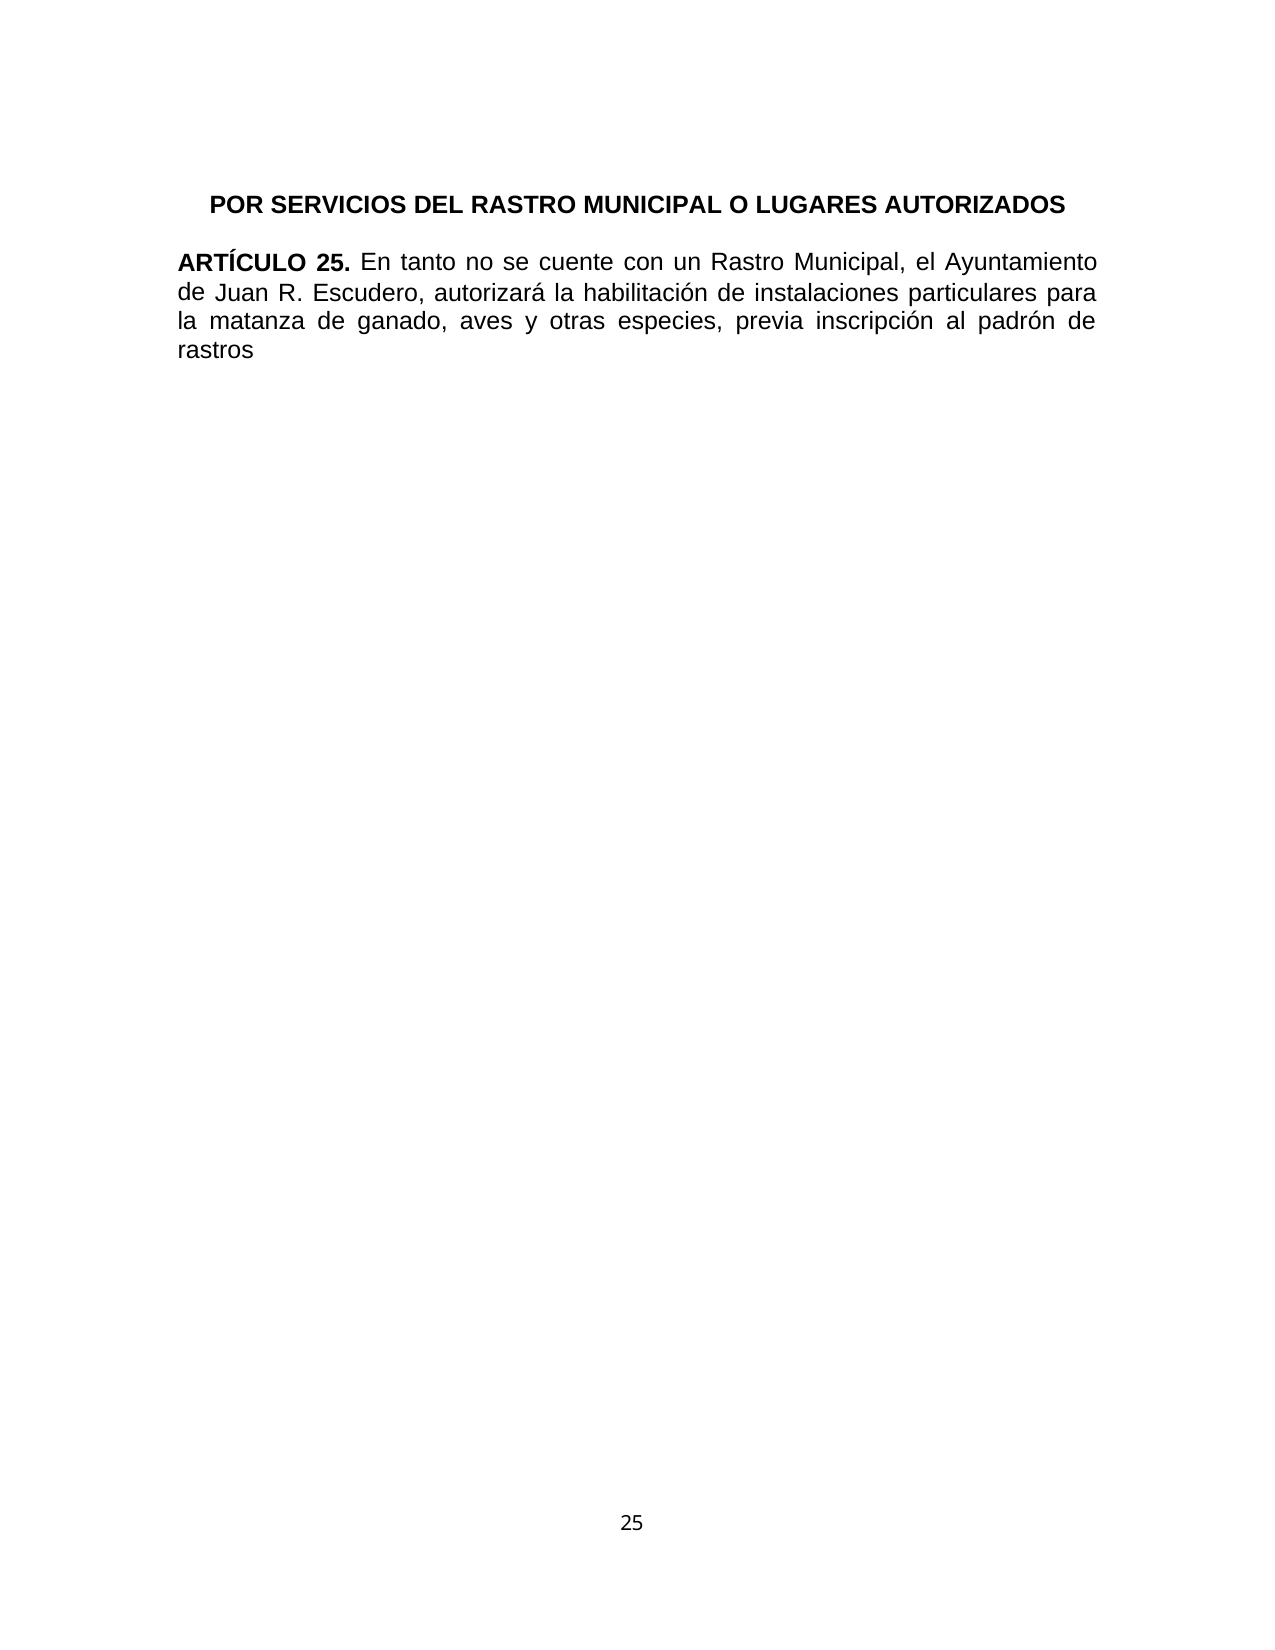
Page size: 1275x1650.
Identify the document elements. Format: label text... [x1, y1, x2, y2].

text POR SERVICIOS DEL RASTRO MUNICIPAL O LUGARES AUTORIZADOS [123, 189, 1152, 218]
text ARTÍCULO 25. En tanto no se cuente con un Rastro Municipal, el Ayuntamiento de Juan R. Escudero, autorizará la habilitación de instalaciones particulares para la matanza de ganado, aves y otras especies, previa inscripción al padrón de rastros [177, 247, 1098, 364]
